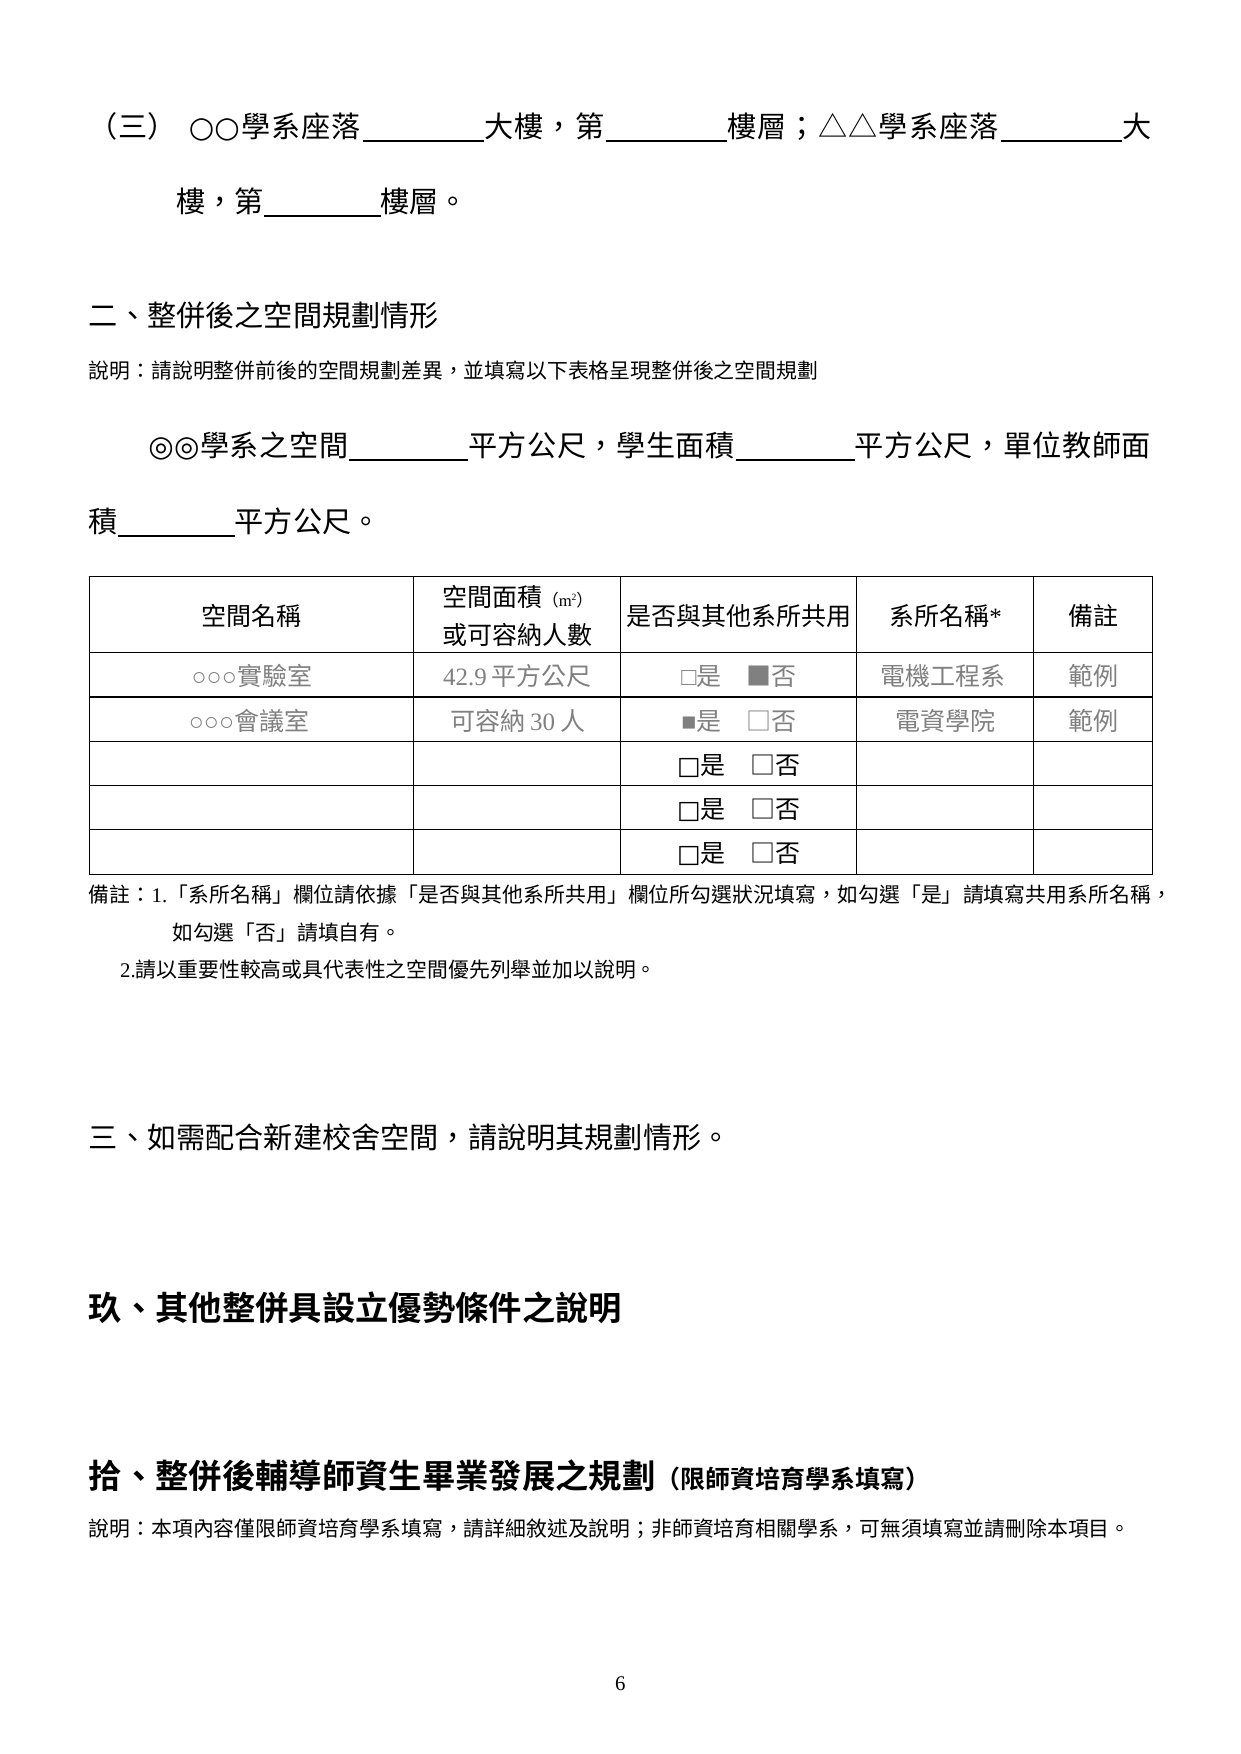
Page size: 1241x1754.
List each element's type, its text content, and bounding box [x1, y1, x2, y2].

table_cell [90, 786, 413, 829]
table_cell ○○○會議室 [90, 698, 413, 741]
table_cell [414, 786, 620, 829]
text 2.請以重要性較高或具代表性之空間優先列舉並加以說明。 [89, 949, 1152, 987]
table_cell [1034, 742, 1152, 785]
list 其他整併具設立優勢條件之說明 [89, 1268, 1152, 1343]
table_cell 可容納30人 [414, 698, 620, 741]
text 拾、整併後輔導師資生畢業發展之規劃（限師資培育學系填寫） [89, 1437, 1152, 1512]
table_cell [414, 830, 620, 873]
text 說明：請說明整併前後的空間規劃差異，並填寫以下表格呈現整併後之空間規劃 [89, 351, 1152, 389]
table_cell □是 □否 [621, 742, 856, 785]
table_cell [857, 830, 1033, 873]
table_cell ○○○實驗室 [90, 653, 413, 696]
text 三、如需配合新建校舍空間，請說明其規劃情形。 [89, 1099, 1152, 1174]
table_header 空間面積（m2） 或可容納人數 [414, 577, 620, 652]
table_header 系所名稱* [857, 577, 1033, 652]
text 二、整併後之空間規劃情形 [89, 276, 1152, 351]
table_cell 42.9平方公尺 [414, 653, 620, 696]
table_cell 電資學院 [857, 698, 1033, 741]
list ○○學系座落 大樓，第 樓層；△△學系座落 大樓，第 樓層。 [89, 89, 1152, 239]
table_cell 範例 [1034, 698, 1152, 741]
table_cell [90, 830, 413, 873]
table_cell [414, 742, 620, 785]
table_header 是否與其他系所共用 [621, 577, 856, 652]
text ◎◎學系之空間 平方公尺，學生面積 平方公尺，單位教師面積 平方公尺。 [89, 407, 1152, 557]
table_cell [1034, 830, 1152, 873]
table_cell [857, 742, 1033, 785]
table_cell [857, 786, 1033, 829]
table_cell □是 ■否 [621, 653, 856, 696]
table_header 空間名稱 [90, 577, 413, 652]
table_header 備註 [1034, 577, 1152, 652]
table_cell [90, 742, 413, 785]
table_cell [1034, 786, 1152, 829]
table_cell □是 □否 [621, 786, 856, 829]
table_cell □是 □否 [621, 830, 856, 873]
text 備註：1.「系所名稱」欄位請依據「是否與其他系所共用」欄位所勾選狀況填寫，如勾選「是」請填寫共用系所名稱，如勾選「否」請填自有。 [89, 875, 1152, 949]
text 說明：本項內容僅限師資培育學系填寫，請詳細敘述及說明；非師資培育相關學系，可無須填寫並請刪除本項目。 [89, 1512, 1152, 1542]
table_cell ■是 □否 [621, 698, 856, 741]
table_cell 電機工程系 [857, 653, 1033, 696]
table_cell 範例 [1034, 653, 1152, 696]
